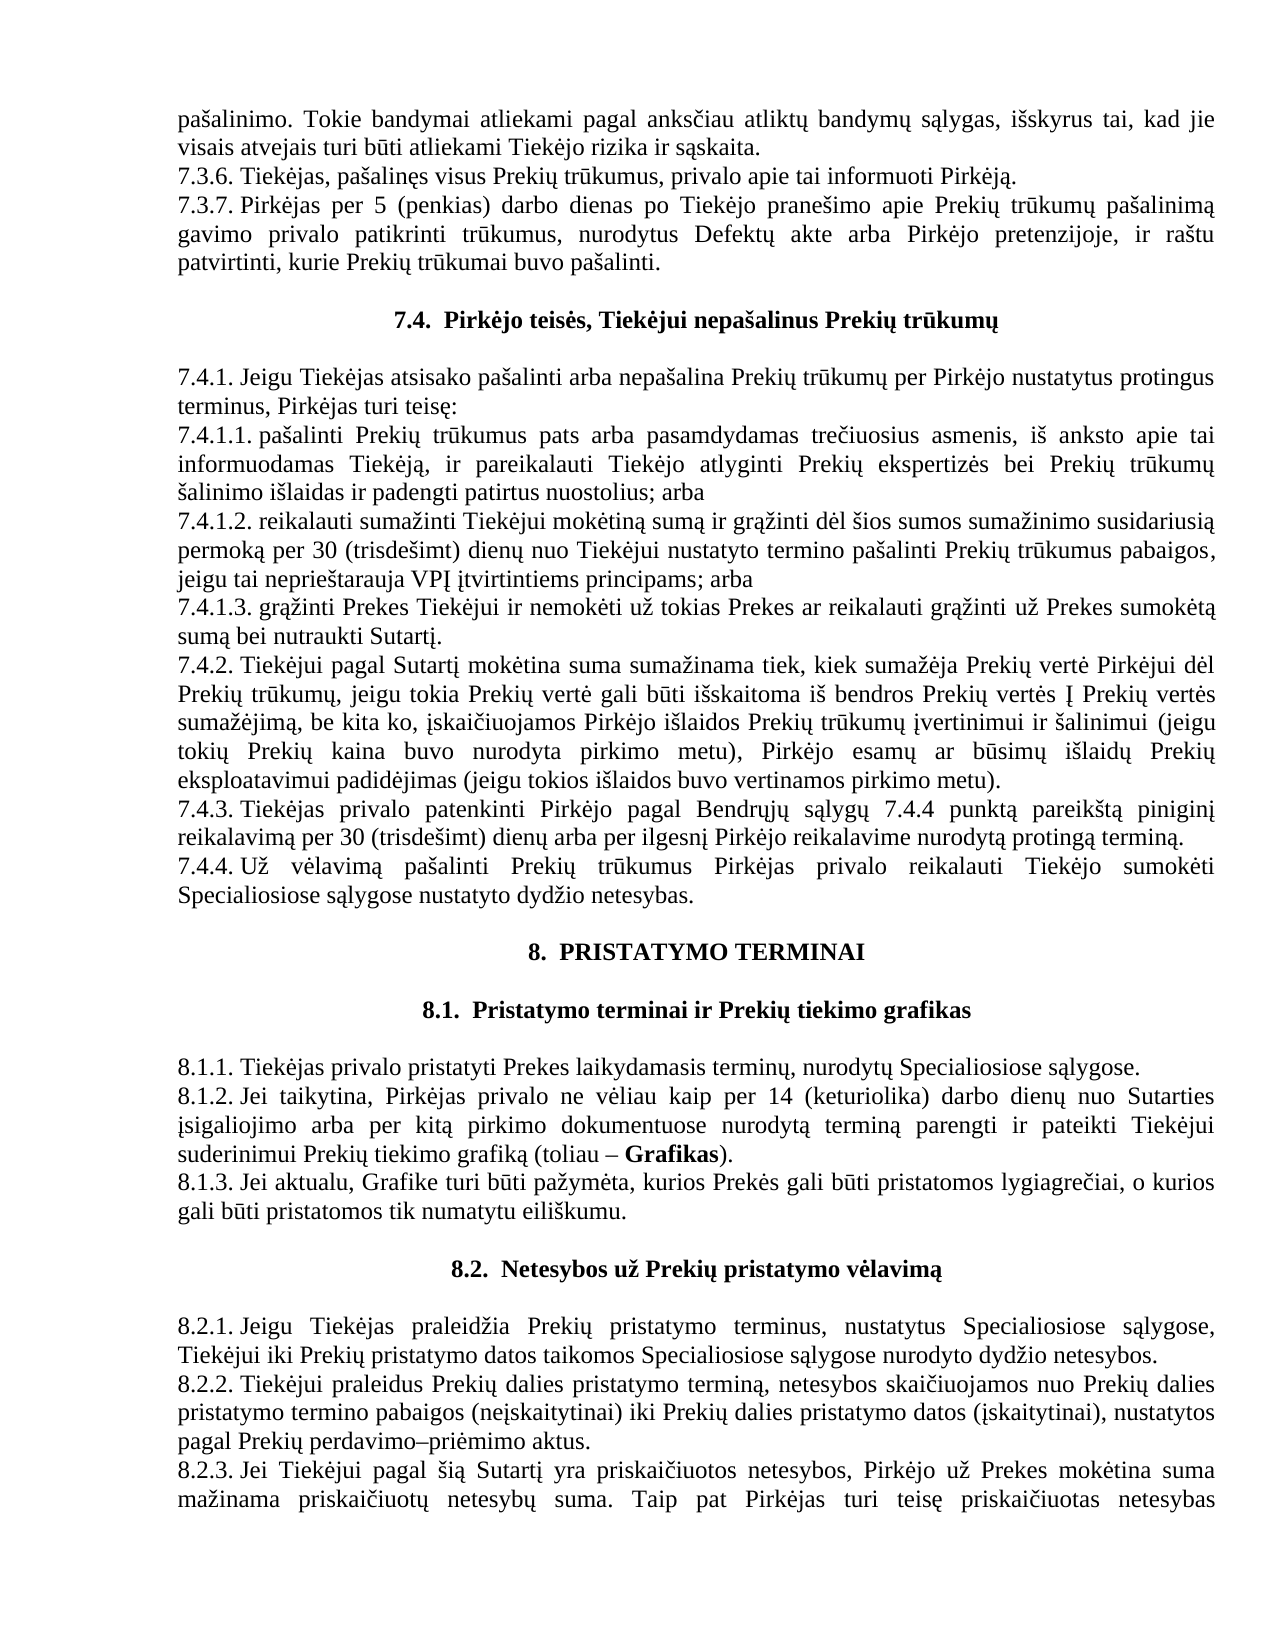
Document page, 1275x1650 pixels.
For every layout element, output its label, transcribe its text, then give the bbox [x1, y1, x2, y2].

text 7.4.1.1. pašalinti Prekių trūkumus pats arba pasamdydamas trečiuosius asmenis, iš anksto apie tai informuodamas Tiekėją, ir pareikalauti Tiekėjo atlyginti Prekių ekspertizės bei Prekių trūkumų šalinimo išlaidas ir padengti patirtus nuostolius; arba [177, 420, 1216, 506]
text 7.4.1. Jeigu Tiekėjas atsisako pašalinti arba nepašalina Prekių trūkumų per Pirkėjo nustatytus protingus terminus, Pirkėjas turi teisę: [177, 362, 1216, 420]
text 8.1. Pristatymo terminai ir Prekių tiekimo grafikas [177, 995, 1216, 1024]
text 7.4. Pirkėjo teisės, Tiekėjui nepašalinus Prekių trūkumų [177, 305, 1216, 334]
text 8.2.2. Tiekėjui praleidus Prekių dalies pristatymo terminą, netesybos skaičiuojamos nuo Prekių dalies pristatymo termino pabaigos (neįskaitytinai) iki Prekių dalies pristatymo datos (įskaitytinai), nustatytos pagal Prekių perdavimo–priėmimo aktus. [177, 1369, 1216, 1455]
text 8.1.3. Jei aktualu, Grafike turi būti pažymėta, kurios Prekės gali būti pristatomos lygiagrečiai, o kurios gali būti pristatomos tik numatytu eiliškumu. [177, 1167, 1216, 1225]
text 8.1.2. Jei taikytina, Pirkėjas privalo ne vėliau kaip per 14 (keturiolika) darbo dienų nuo Sutarties įsigaliojimo arba per kitą pirkimo dokumentuose nurodytą terminą parengti ir pateikti Tiekėjui suderinimui Prekių tiekimo grafiką (toliau – Grafikas). [177, 1081, 1216, 1167]
text 7.4.2. Tiekėjui pagal Sutartį mokėtina suma sumažinama tiek, kiek sumažėja Prekių vertė Pirkėjui dėl Prekių trūkumų, jeigu tokia Prekių vertė gali būti išskaitoma iš bendros Prekių vertės Į Prekių vertės sumažėjimą, be kita ko, įskaičiuojamos Pirkėjo išlaidos Prekių trūkumų įvertinimui ir šalinimui (jeigu tokių Prekių kaina buvo nurodyta pirkimo metu), Pirkėjo esamų ar būsimų išlaidų Prekių eksploatavimui padidėjimas (jeigu tokios išlaidos buvo vertinamos pirkimo metu). [177, 650, 1216, 794]
text 7.4.1.2. reikalauti sumažinti Tiekėjui mokėtiną sumą ir grąžinti dėl šios sumos sumažinimo susidariusią permoką per 30 (trisdešimt) dienų nuo Tiekėjui nustatyto termino pašalinti Prekių trūkumus pabaigos, jeigu tai neprieštarauja VPĮ įtvirtintiems principams; arba [177, 506, 1216, 592]
text 7.4.3. Tiekėjas privalo patenkinti Pirkėjo pagal Bendrųjų sąlygų 7.4.4 punktą pareikštą piniginį reikalavimą per 30 (trisdešimt) dienų arba per ilgesnį Pirkėjo reikalavime nurodytą protingą terminą. [177, 794, 1216, 851]
text 8.1.1. Tiekėjas privalo pristatyti Prekes laikydamasis terminų, nurodytų Specialiosiose sąlygose. [177, 1052, 1216, 1081]
text 7.3.6. Tiekėjas, pašalinęs visus Prekių trūkumus, privalo apie tai informuoti Pirkėją. [177, 161, 1216, 190]
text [177, 104, 1216, 161]
text 8. PRISTATYMO TERMINAI [177, 937, 1216, 966]
text 8.2.1. Jeigu Tiekėjas praleidžia Prekių pristatymo terminus, nustatytus Specialiosiose sąlygose, Tiekėjui iki Prekių pristatymo datos taikomos Specialiosiose sąlygose nurodyto dydžio netesybos. [177, 1311, 1216, 1369]
text 8.2. Netesybos už Prekių pristatymo vėlavimą [177, 1254, 1216, 1282]
text 7.4.1.3. grąžinti Prekes Tiekėjui ir nemokėti už tokias Prekes ar reikalauti grąžinti už Prekes sumokėtą sumą bei nutraukti Sutartį. [177, 592, 1216, 650]
text 7.3.7. Pirkėjas per 5 (penkias) darbo dienas po Tiekėjo pranešimo apie Prekių trūkumų pašalinimą gavimo privalo patikrinti trūkumus, nurodytus Defektų akte arba Pirkėjo pretenzijoje, ir raštu patvirtinti, kurie Prekių trūkumai buvo pašalinti. [177, 190, 1216, 276]
text 7.4.4. Už vėlavimą pašalinti Prekių trūkumus Pirkėjas privalo reikalauti Tiekėjo sumokėti Specialiosiose sąlygose nustatyto dydžio netesybas. [177, 851, 1216, 909]
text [177, 1455, 1216, 1512]
